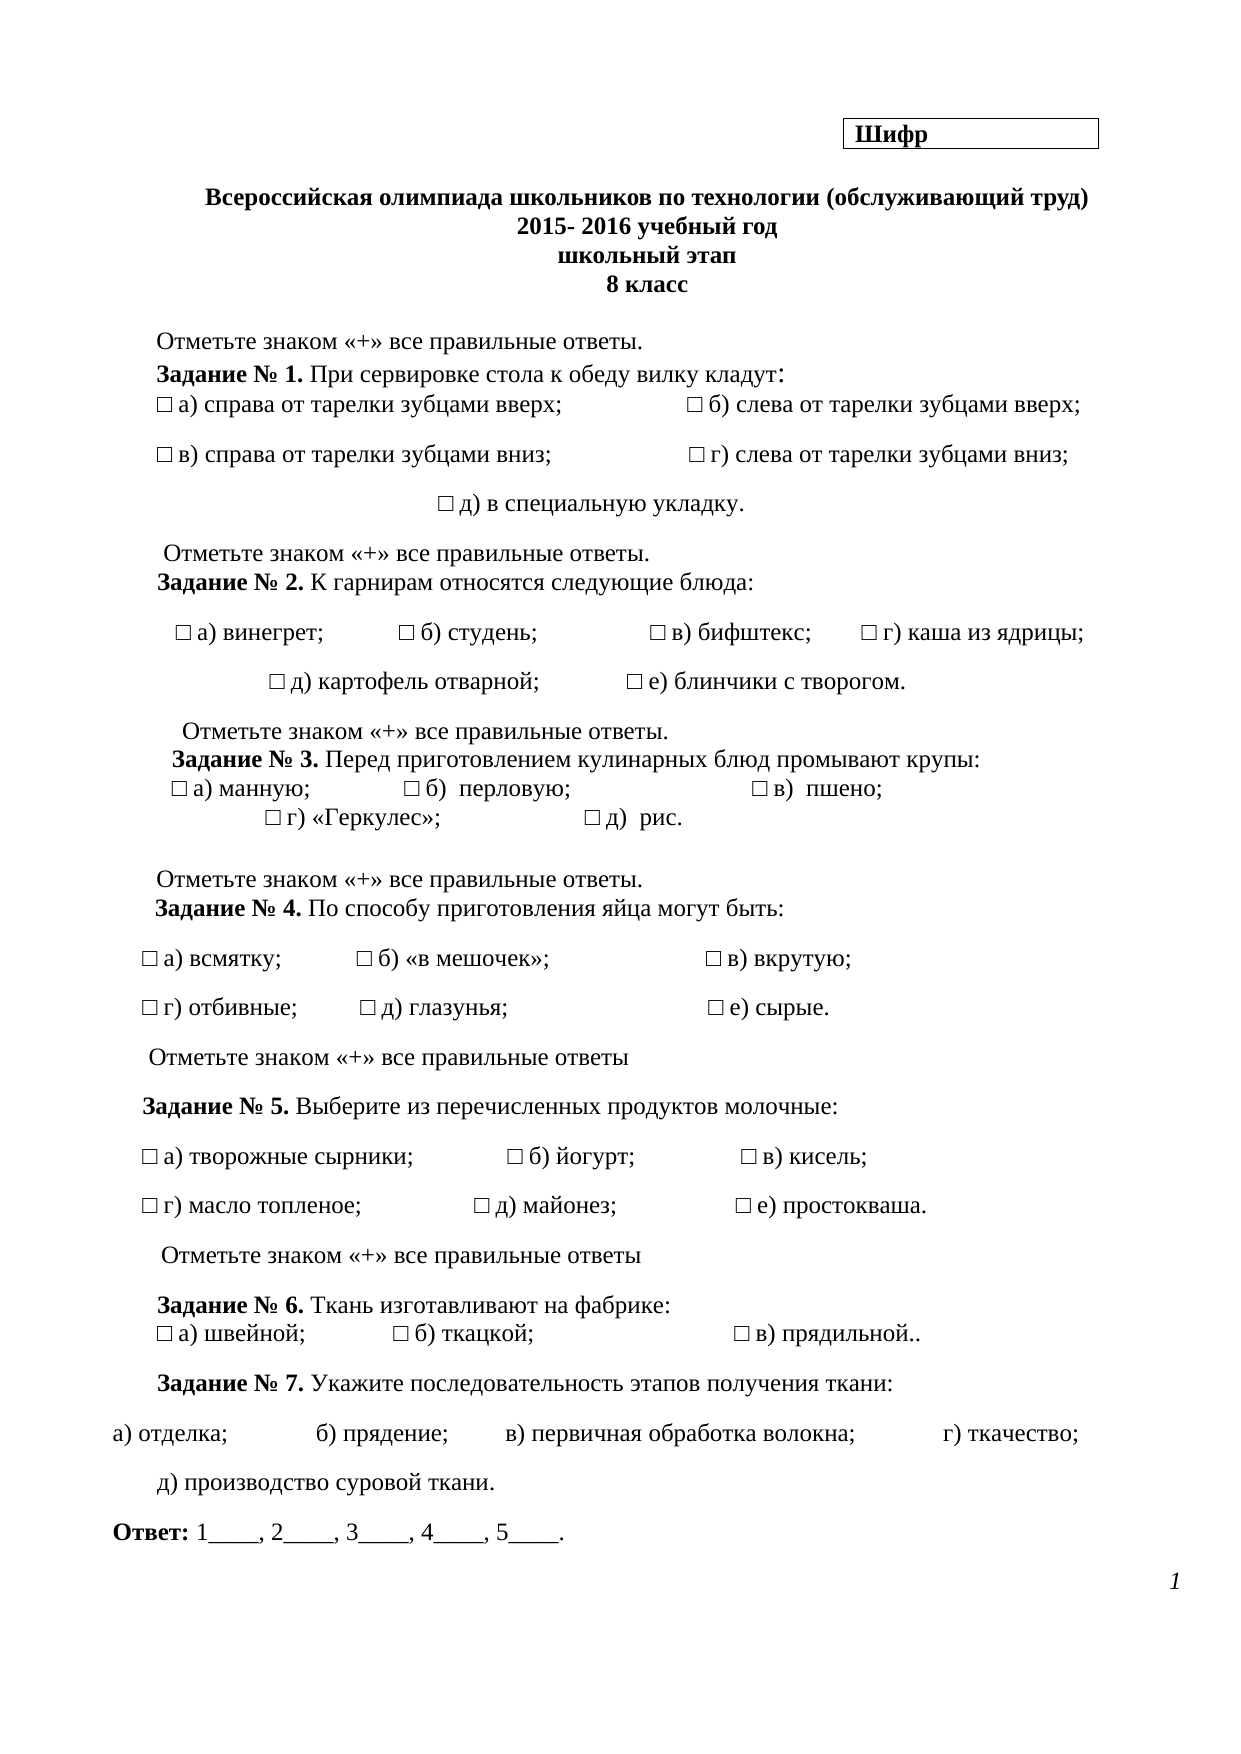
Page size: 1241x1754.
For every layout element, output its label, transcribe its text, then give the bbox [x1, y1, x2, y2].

subtitle Задание № 1. При сервировке стола к обеду вилку кладут: [112, 355, 1181, 388]
list □ г) «Геркулес»; □ д) рис. [112, 802, 1181, 831]
text □ д) картофель отварной; □ е) блинчики с творогом. [131, 666, 1181, 695]
text □ а) творожные сырники; □ б) йогурт; □ в) кисель; [112, 1141, 1181, 1170]
text Отметьте знаком «+» все правильные ответы [112, 1240, 1181, 1269]
text 1 [112, 1566, 1181, 1595]
text □ а) справа от тарелки зубцами вверх; □ б) слева от тарелки зубцами вверх; [112, 389, 1181, 418]
text Отметьте знаком «+» все правильные ответы [112, 1042, 1181, 1071]
text школьный этап [112, 240, 1181, 269]
list □ а) манную; □ б) перловую; □ в) пшено; [112, 773, 1181, 802]
subtitle Отметьте знаком «+» все правильные ответы. [112, 326, 1181, 355]
text Задание № 7. Укажите последовательность этапов получения ткани: [112, 1368, 1181, 1397]
text д) производство суровой ткани. [112, 1467, 1181, 1496]
subtitle Отметьте знаком «+» все правильные ответы. [112, 538, 1181, 567]
text □ г) масло топленое; □ д) майонез; □ е) простокваша. [112, 1191, 1181, 1219]
subtitle Отметьте знаком «+» все правильные ответы. [112, 864, 1181, 893]
text □ в) справа от тарелки зубцами вниз; □ г) слева от тарелки зубцами вниз; [112, 439, 1181, 467]
table_header Шифр [844, 119, 1098, 148]
subtitle Задание № 6. Ткань изготавливают на фабрике: [112, 1290, 1181, 1318]
text □ г) отбивные; □ д) глазунья; □ е) сырые. [112, 992, 1181, 1021]
text 8 класс [112, 269, 1181, 297]
text □ д) в специальную укладку. [112, 488, 1181, 517]
text а) отделка; б) прядение; в) первичная обработка волокна; г) ткачество; [112, 1418, 1181, 1446]
text Ответ: 1____, 2____, 3____, 4____, 5____. [112, 1517, 1181, 1546]
text Всероссийская олимпиада школьников по технологии (обслуживающий труд) 2015- 2016 учебный год [112, 182, 1181, 240]
subtitle Отметьте знаком «+» все правильные ответы. [112, 716, 1181, 744]
text Задание № 5. Выберите из перечисленных продуктов молочные: [112, 1091, 1181, 1120]
text □ а) всмятку; □ б) «в мешочек»; □ в) вкрутую; [112, 943, 1181, 971]
text □ а) швейной; □ б) ткацкой; □ в) прядильной.. [112, 1318, 1181, 1347]
text Задание № 2. К гарнирам относятся следующие блюда: [112, 567, 1181, 596]
list Задание № 3. Перед приготовлением кулинарных блюд промывают крупы: [112, 744, 1181, 773]
text □ а) винегрет; □ б) студень; □ в) бифштекс; □ г) каша из ядрицы; [131, 617, 1181, 645]
text Задание № 4. По способу приготовления яйца могут быть: [112, 893, 1181, 922]
